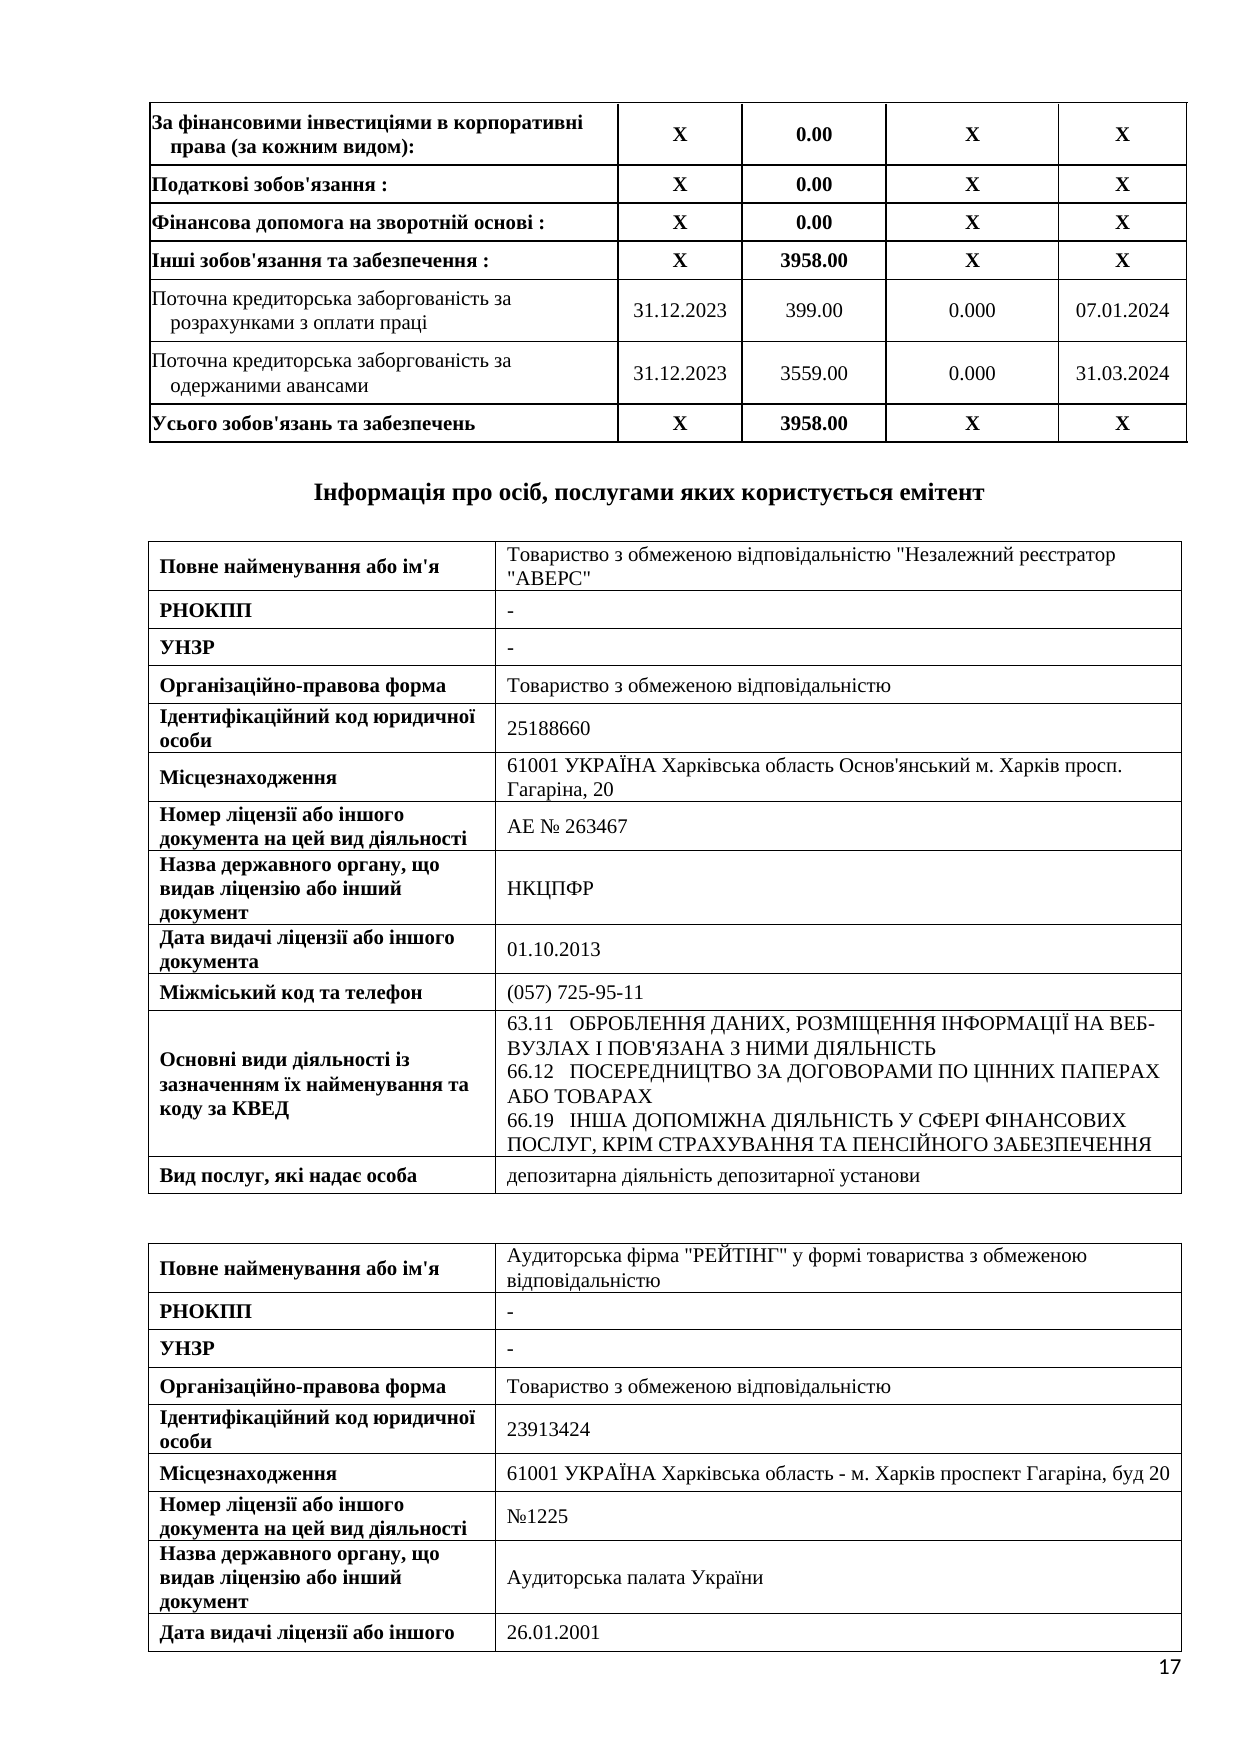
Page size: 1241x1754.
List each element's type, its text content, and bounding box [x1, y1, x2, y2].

table_cell Товариство з обмеженою вiдповiдальнiстю [496, 1368, 1181, 1404]
table_cell Номер ліцензії або іншого документа на цей вид діяльності [149, 1492, 495, 1540]
table_cell 3958.00 [743, 405, 885, 441]
table_cell Фінансова допомога на зворотній основі : [151, 204, 617, 240]
table_cell Поточна кредиторська заборгованість за розрахунками з оплати праці [151, 280, 617, 341]
table_cell Х [619, 405, 741, 441]
table_header Товариство з обмеженою відповідальністю "Незалежний реєстратор "АВЕРС" [496, 542, 1181, 590]
table_cell Х [887, 405, 1058, 441]
table_cell РНОКПП [149, 1293, 495, 1329]
table_cell АЕ № 263467 [496, 802, 1181, 850]
table_cell Х [619, 103, 742, 164]
table_cell Х [1059, 405, 1186, 441]
table_cell 26.01.2001 [496, 1614, 1181, 1651]
table_cell 61001 УКРАЇНА Харкiвська область Основ'янський м. Харків просп. Гагарiна, 20 [496, 753, 1181, 801]
table_cell - [496, 629, 1181, 665]
table_cell (057) 725-95-11 [496, 974, 1181, 1010]
table_cell 0.000 [887, 280, 1058, 341]
table_cell 31.03.2024 [1059, 342, 1186, 403]
table_cell Х [1059, 204, 1186, 240]
table_cell РНОКПП [149, 591, 495, 628]
table_cell 31.12.2023 [619, 342, 741, 403]
table_header Повне найменування або ім'я [149, 542, 495, 590]
table_cell №1225 [496, 1492, 1181, 1540]
table_cell НКЦПФР [496, 851, 1181, 924]
table_cell 63.11 ОБРОБЛЕННЯ ДАНИХ, РОЗМІЩЕННЯ ІНФОРМАЦІЇ НА ВЕБ-ВУЗЛАХ І ПОВ'ЯЗАНА З НИМИ ДІЯЛЬНІСТЬ 66.12 ПОСЕРЕДНИЦТВО ЗА ДОГОВОРАМИ ПО ЦІННИХ ПАПЕРАХ АБО ТОВАРАХ 66.19 ІНША ДОПОМІЖНА ДІЯЛЬНІСТЬ У СФЕРІ ФІНАНСОВИХ ПОСЛУГ, КРІМ СТРАХУВАННЯ ТА ПЕНСІЙНОГО ЗАБЕЗПЕЧЕННЯ [496, 1011, 1181, 1156]
table_cell - [496, 1293, 1181, 1329]
table_cell 31.12.2023 [619, 280, 741, 341]
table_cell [149, 1614, 495, 1651]
table_cell 3958.00 [743, 242, 885, 278]
table_cell Х [887, 204, 1058, 240]
table_cell 07.01.2024 [1059, 280, 1186, 341]
table_cell 25188660 [496, 704, 1181, 752]
table_cell Організаційно-правова форма [149, 666, 495, 703]
table_cell УНЗР [149, 629, 495, 665]
table_cell 01.10.2013 [496, 925, 1181, 973]
table_cell Х [619, 166, 741, 202]
table_cell Поточна кредиторська заборгованість за одержаними авансами [151, 342, 617, 403]
table_cell Х [619, 204, 741, 240]
table_cell 399.00 [743, 280, 885, 341]
table_header Інформація про осіб, послугами яких користується емітент [154, 471, 1166, 512]
table_cell депозитарна діяльність депозитарної установи [496, 1157, 1181, 1193]
table_cell Вид послуг, які надає особа [149, 1157, 495, 1193]
table_cell Х [1059, 166, 1186, 202]
table_cell Х [619, 242, 741, 278]
table_cell Номер ліцензії або іншого документа на цей вид діяльності [149, 802, 495, 850]
table_cell 23913424 [496, 1405, 1181, 1453]
table_cell Х [1059, 103, 1186, 164]
table_cell Дата видачі ліцензії або іншого документа [149, 925, 495, 973]
table_cell Міжміський код та телефон [149, 974, 495, 1010]
table_cell УНЗР [149, 1330, 495, 1367]
table_cell За фінансовими інвестиціями в корпоративні права (за кожним видом): [151, 103, 618, 164]
table_cell Х [887, 103, 1058, 164]
table_cell Х [1059, 242, 1186, 278]
table_cell 61001 УКРАЇНА Харкiвська область - м. Харків проспект Гагаріна, буд 20 [496, 1454, 1181, 1491]
table_cell 0.000 [887, 342, 1058, 403]
table_cell Товариство з обмеженою вiдповiдальнiстю [496, 666, 1181, 703]
table_cell Назва державного органу, що видав ліцензію або інший документ [149, 1541, 495, 1613]
table_cell Ідентифікаційний код юридичної особи [149, 1405, 495, 1453]
table_cell Аудиторська палата України [496, 1541, 1181, 1613]
table_cell Податкові зобов'язання : [151, 166, 617, 202]
table_cell Місцезнаходження [149, 753, 495, 801]
table_cell Х [887, 166, 1058, 202]
table_cell - [496, 591, 1181, 628]
table_cell Х [887, 242, 1058, 278]
table_cell 0.00 [743, 204, 885, 240]
table_cell - [496, 1330, 1181, 1367]
table_cell Організаційно-правова форма [149, 1368, 495, 1404]
table_cell 0.00 [743, 166, 885, 202]
table_cell 0.00 [743, 103, 886, 164]
table_header Аудиторська фірма "РЕЙТІНГ" у формі товариства з обмеженою відповідальністю [496, 1244, 1181, 1292]
table_cell Інші зобов'язання та забезпечення : [151, 242, 617, 278]
table_cell Основні види діяльності із зазначенням їх найменування та коду за КВЕД [149, 1011, 495, 1156]
table_cell 3559.00 [743, 342, 885, 403]
table_cell Ідентифікаційний код юридичної особи [149, 704, 495, 752]
table_header Повне найменування або ім'я [149, 1244, 495, 1292]
table_cell Місцезнаходження [149, 1454, 495, 1491]
table_cell Назва державного органу, що видав ліцензію або інший документ [149, 851, 495, 924]
table_cell Усього зобов'язань та забезпечень [151, 405, 617, 441]
